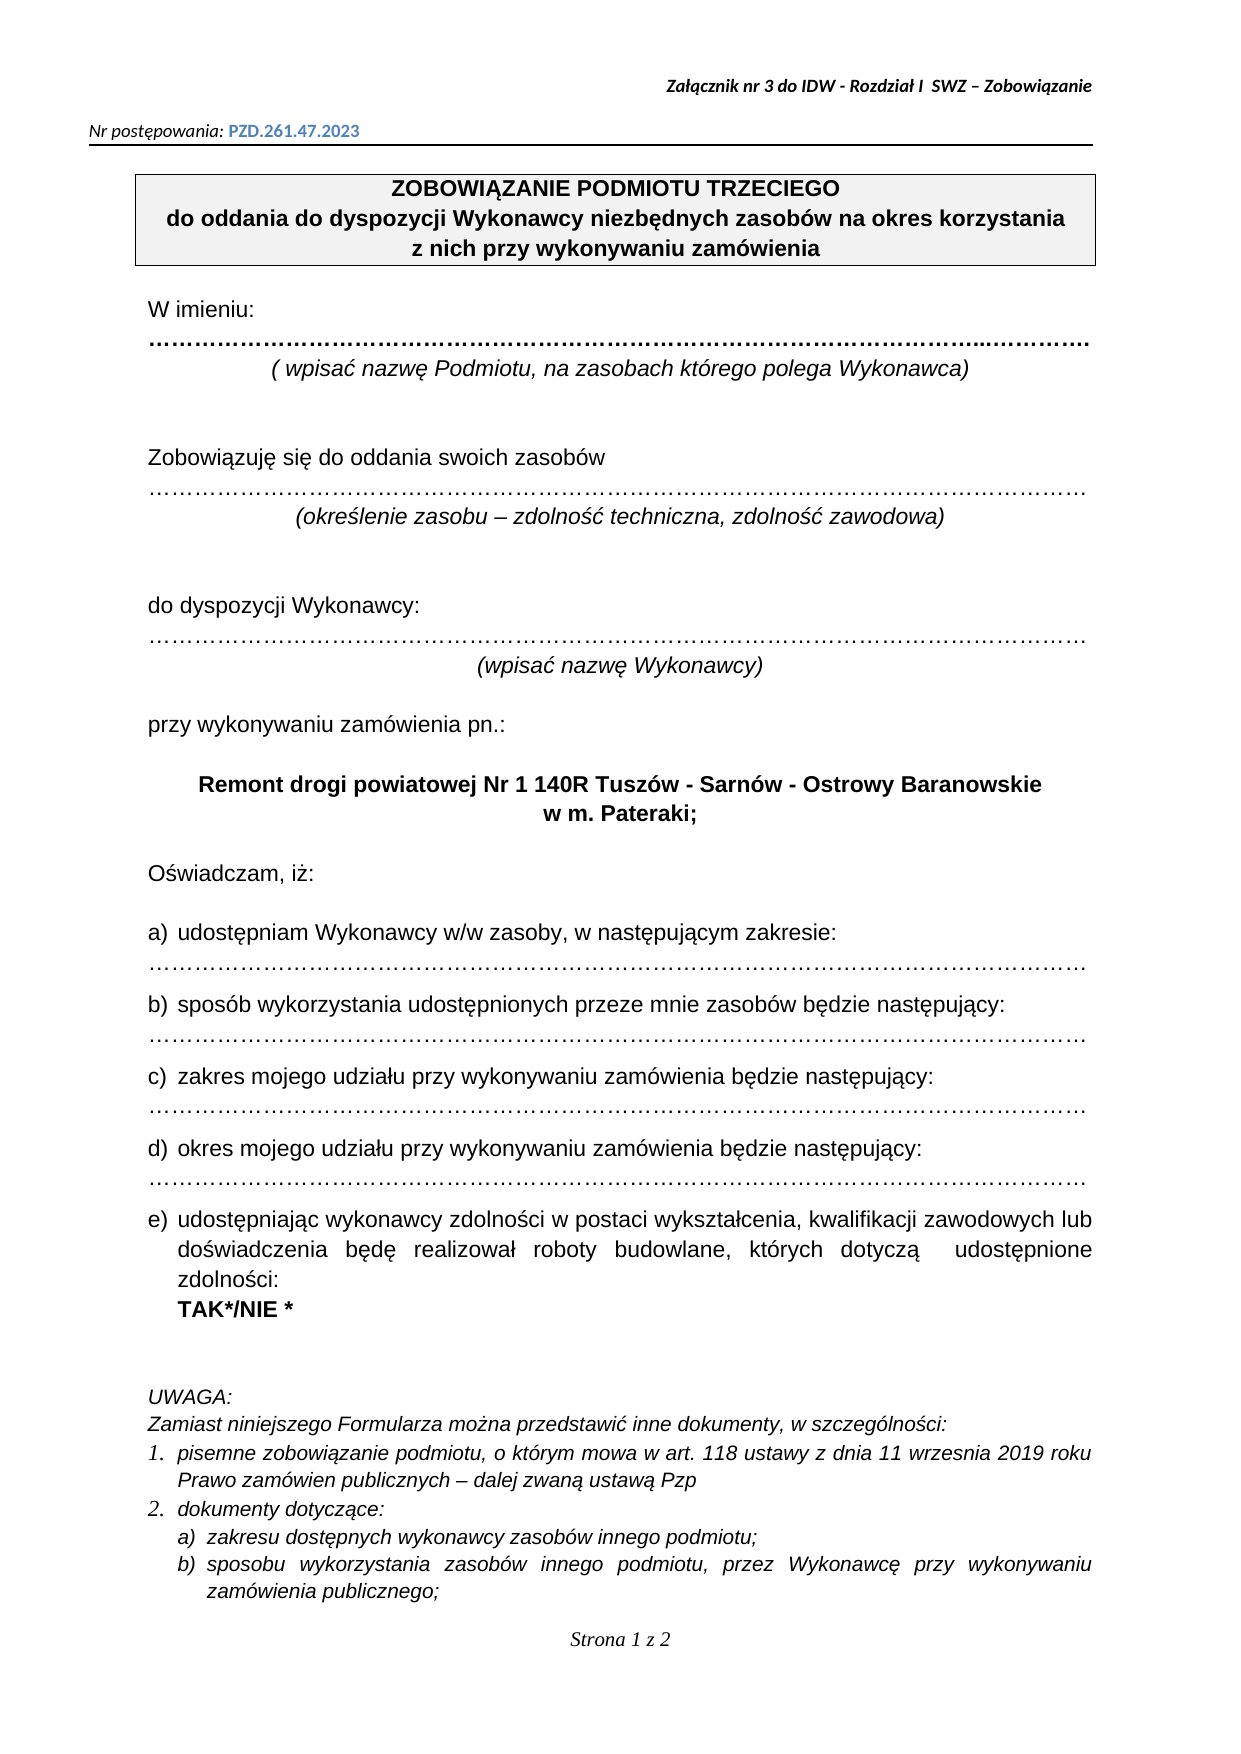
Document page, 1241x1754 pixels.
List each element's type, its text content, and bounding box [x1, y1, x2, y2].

list sposobu wykorzystania zasobów innego podmiotu, przez Wykonawcę przy wykonywaniu zamówienia publicznego; [177, 1552, 1093, 1602]
text przy wykonywaniu zamówienia pn.: [148, 711, 1093, 737]
text Zobowiązuję się do oddania swoich zasobów [148, 444, 1093, 470]
text …………………………………………………………………………………………………………… [148, 1021, 1093, 1047]
list udostępniam Wykonawcy w/w zasoby, w następującym zakresie: [148, 919, 1093, 945]
text …………………………………………………………………………………………………………… [148, 474, 1093, 500]
list dokumenty dotyczące: [148, 1495, 1093, 1521]
text ………………………………………………………………………………………………...…………. [148, 325, 1093, 352]
text W imieniu: [148, 296, 1093, 322]
list sposób wykorzystania udostępnionych przeze mnie zasobów będzie następujący: [148, 991, 1093, 1017]
text (określenie zasobu – zdolność techniczna, zdolność zawodowa) [148, 503, 1093, 530]
list udostępniając wykonawcy zdolności w postaci wykształcenia, kwalifikacji zawodowych lub doświadczenia będę realizował roboty budowlane, których dotyczą udostępnione zdolności: [148, 1206, 1093, 1292]
text …………………………………………………………………………………………………………… [148, 949, 1093, 975]
text Oświadczam, iż: [148, 859, 1093, 886]
text Zamiast niniejszego Formularza można przedstawić inne dokumenty, w szczególności: [148, 1412, 1093, 1436]
list pisemne zobowiązanie podmiotu, o którym mowa w art. 118 ustawy z dnia 11 wrzesnia 2019 roku Prawo zamówien publicznych – dalej zwaną ustawą Pzp [148, 1438, 1093, 1492]
text UWAGA: [148, 1384, 1093, 1408]
text TAK*/NIE * [177, 1296, 1093, 1322]
list zakres mojego udziału przy wykonywaniu zamówienia będzie następujący: [148, 1063, 1093, 1089]
text …………………………………………………………………………………………………………… [148, 1164, 1093, 1191]
list zakresu dostępnych wykonawcy zasobów innego podmiotu; [177, 1524, 1093, 1548]
text …………………………………………………………………………………………………………… [148, 622, 1093, 648]
text Remont drogi powiatowej Nr 1 140R Tuszów - Sarnów - Ostrowy Baranowskie w m. Pateraki; [148, 771, 1093, 827]
text do dyspozycji Wykonawcy: [148, 592, 1093, 619]
text ( wpisać nazwę Podmiotu, na zasobach którego polega Wykonawca) [148, 355, 1093, 381]
text (wpisać nazwę Wykonawcy) [148, 652, 1093, 678]
table_header ZOBOWIĄZANIE PODMIOTU TRZECIEGO do oddania do dyspozycji Wykonawcy niezbędnych zasobów na okres korzystania z nich przy wykonywaniu zamówienia [136, 175, 1095, 265]
text …………………………………………………………………………………………………………… [148, 1092, 1093, 1119]
list okres mojego udziału przy wykonywaniu zamówienia będzie następujący: [148, 1134, 1093, 1161]
